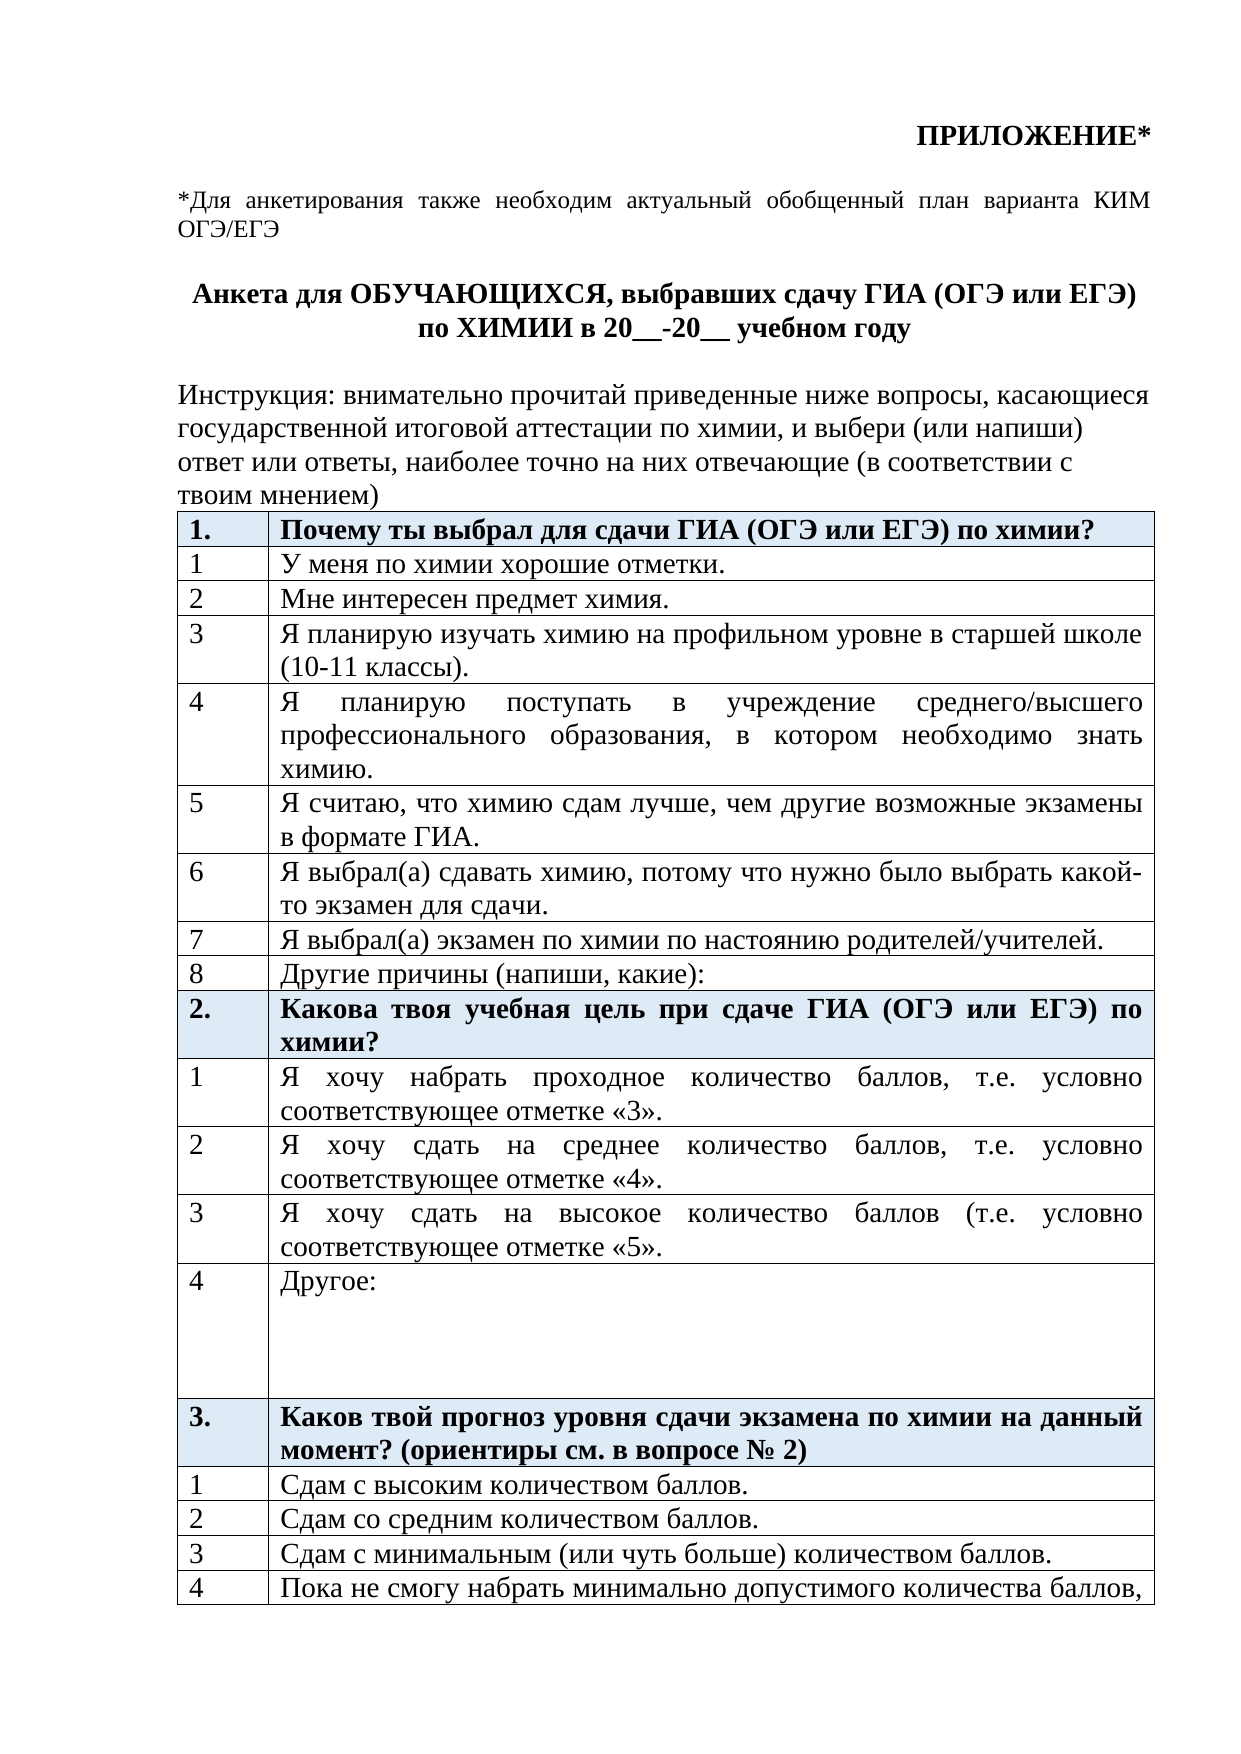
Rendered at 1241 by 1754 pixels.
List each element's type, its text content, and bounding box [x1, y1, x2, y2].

table_cell 1 [178, 1467, 268, 1500]
table_header Почему ты выбрал для сдачи ГИА (ОГЭ или ЕГЭ) по химии? [269, 512, 1154, 546]
table_cell Я хочу сдать на высокое количество баллов (т.е. условно соответствующее отметке «5». [269, 1195, 1154, 1262]
table_cell 1 [178, 1059, 268, 1126]
table_cell Другое: [269, 1264, 1154, 1398]
text по ХИМИИ в 20__-20__ учебном году [177, 310, 1152, 343]
table_cell 7 [178, 922, 268, 955]
table_cell Мне интересен предмет химия. [269, 581, 1154, 615]
table_header 1. [178, 512, 268, 546]
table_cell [269, 1571, 1154, 1604]
table_cell 2 [178, 1127, 268, 1194]
table_cell Другие причины (напиши, какие): [269, 956, 1154, 990]
table_cell Я планирую изучать химию на профильном уровне в старшей школе (10-11 классы). [269, 616, 1154, 683]
table_cell 6 [178, 854, 268, 921]
table_cell Я хочу сдать на среднее количество баллов, т.е. условно соответствующее отметке «4». [269, 1127, 1154, 1194]
table_cell 3 [178, 1195, 268, 1262]
table_cell Каков твой прогноз уровня сдачи экзамена по химии на данный момент? (ориентиры см. в вопросе № 2) [269, 1399, 1154, 1466]
table_cell 2. [178, 991, 268, 1058]
table_cell 4 [178, 684, 268, 784]
table_cell Я выбрал(а) экзамен по химии по настоянию родителей/учителей. [269, 922, 1154, 955]
table_cell 3 [178, 1536, 268, 1569]
text *Для анкетирования также необходим актуальный обобщенный план варианта КИМ ОГЭ/ЕГЭ [177, 185, 1152, 243]
table_cell Сдам со средним количеством баллов. [269, 1501, 1154, 1535]
table_cell 5 [178, 786, 268, 853]
table_cell Какова твоя учебная цель при сдаче ГИА (ОГЭ или ЕГЭ) по химии? [269, 991, 1154, 1058]
table_cell 2 [178, 1501, 268, 1535]
table_cell Я выбрал(а) сдавать химию, потому что нужно было выбрать какой-то экзамен для сдачи. [269, 854, 1154, 921]
text Инструкция: внимательно прочитай приведенные ниже вопросы, касающиеся государственной итоговой аттестации по химии, и выбери (или напиши) ответ или ответы, наиболее точно на них отвечающие (в соответствии с твоим мнением) [177, 377, 1152, 511]
table_cell 2 [178, 581, 268, 615]
text ПРИЛОЖЕНИЕ* [177, 118, 1152, 152]
table_cell 8 [178, 956, 268, 990]
table_cell Я хочу набрать проходное количество баллов, т.е. условно соответствующее отметке «3». [269, 1059, 1154, 1126]
table_cell 3. [178, 1399, 268, 1466]
table_cell Я планирую поступать в учреждение среднего/высшего профессионального образования, в котором необходимо знать химию. [269, 684, 1154, 784]
table_cell Я считаю, что химию сдам лучше, чем другие возможные экзамены в формате ГИА. [269, 786, 1154, 853]
text Анкета для ОБУЧАЮЩИХСЯ, выбравших сдачу ГИА (ОГЭ или ЕГЭ) [177, 276, 1152, 310]
table_cell У меня по химии хорошие отметки. [269, 547, 1154, 580]
table_cell 3 [178, 616, 268, 683]
table_cell Сдам с высоким количеством баллов. [269, 1467, 1154, 1500]
table_cell 1 [178, 547, 268, 580]
table_cell 4 [178, 1571, 268, 1604]
table_cell 4 [178, 1264, 268, 1398]
table_cell Сдам с минимальным (или чуть больше) количеством баллов. [269, 1536, 1154, 1569]
